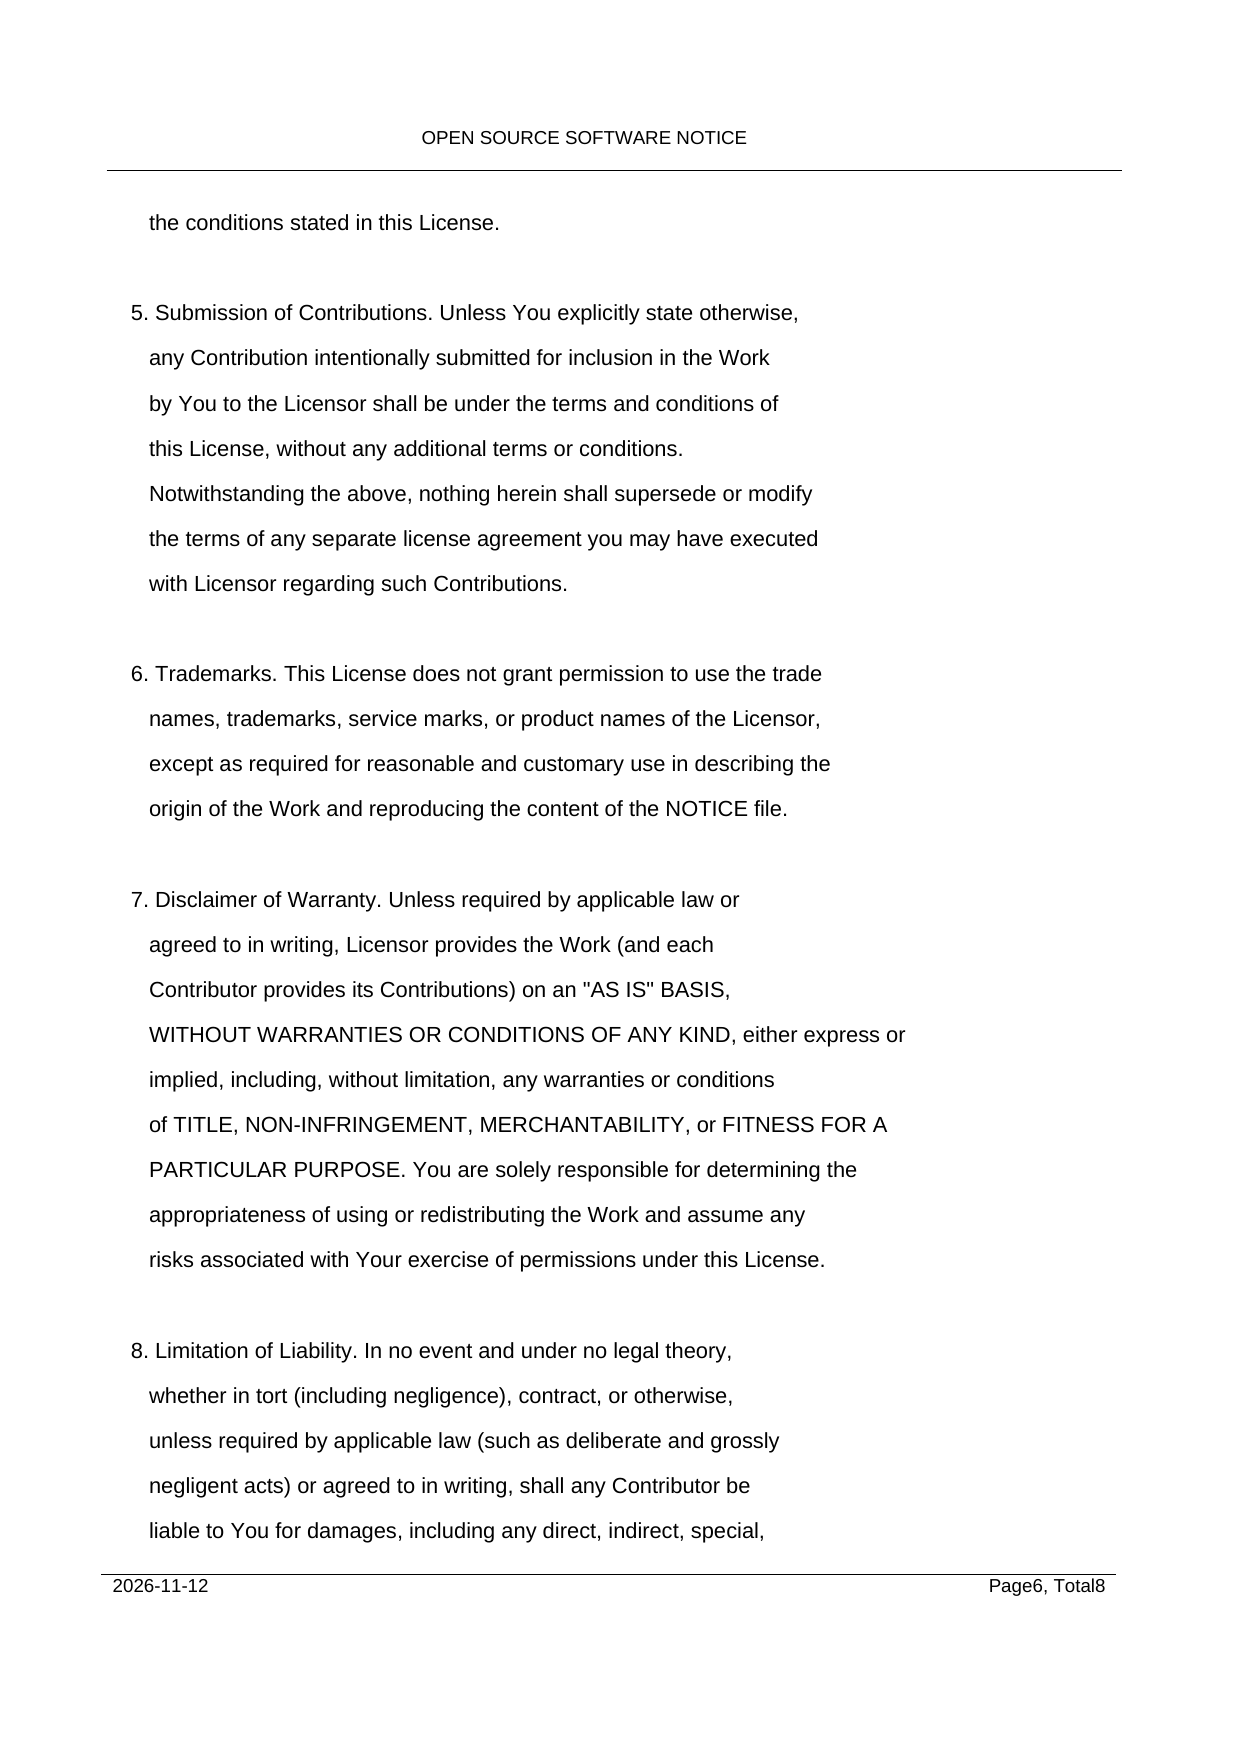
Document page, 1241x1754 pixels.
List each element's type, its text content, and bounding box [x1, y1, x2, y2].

text appropriateness of using or redistributing the Work and assume any [112, 1199, 1128, 1231]
text 5. Submission of Contributions. Unless You explicitly state otherwise, [112, 297, 1128, 329]
text except as required for reasonable and customary use in describing the [112, 748, 1128, 780]
text 8. Limitation of Liability. In no event and under no legal theory, [112, 1334, 1128, 1366]
text 6. Trademarks. This License does not grant permission to use the trade [112, 657, 1128, 690]
text with Licensor regarding such Contributions. [112, 567, 1128, 600]
text names, trademarks, service marks, or product names of the Licensor, [112, 702, 1128, 735]
text origin of the Work and reproducing the content of the NOTICE file. [112, 793, 1128, 825]
text risks associated with Your exercise of permissions under this License. [112, 1244, 1128, 1276]
text negligent acts) or agreed to in writing, shall any Contributor be [112, 1469, 1128, 1502]
text Notwithstanding the above, nothing herein shall supersede or modify [112, 477, 1128, 509]
text by You to the Licensor shall be under the terms and conditions of [112, 387, 1128, 419]
text this License, without any additional terms or conditions. [112, 432, 1128, 464]
text implied, including, without limitation, any warranties or conditions [112, 1063, 1128, 1096]
text the conditions stated in this License. [112, 206, 1128, 239]
text PARTICULAR PURPOSE. You are solely responsible for determining the [112, 1153, 1128, 1186]
text unless required by applicable law (such as deliberate and grossly [112, 1424, 1128, 1457]
text 7. Disclaimer of Warranty. Unless required by applicable law or [112, 883, 1128, 915]
text WITHOUT WARRANTIES OR CONDITIONS OF ANY KIND, either express or [112, 1018, 1128, 1051]
text liable to You for damages, including any direct, indirect, special, [112, 1514, 1128, 1547]
text any Contribution intentionally submitted for inclusion in the Work [112, 342, 1128, 374]
text of TITLE, NON-INFRINGEMENT, MERCHANTABILITY, or FITNESS FOR A [112, 1108, 1128, 1141]
text agreed to in writing, Licensor provides the Work (and each [112, 928, 1128, 961]
text Contributor provides its Contributions) on an "AS IS" BASIS, [112, 973, 1128, 1006]
text the terms of any separate license agreement you may have executed [112, 522, 1128, 554]
text whether in tort (including negligence), contract, or otherwise, [112, 1379, 1128, 1412]
